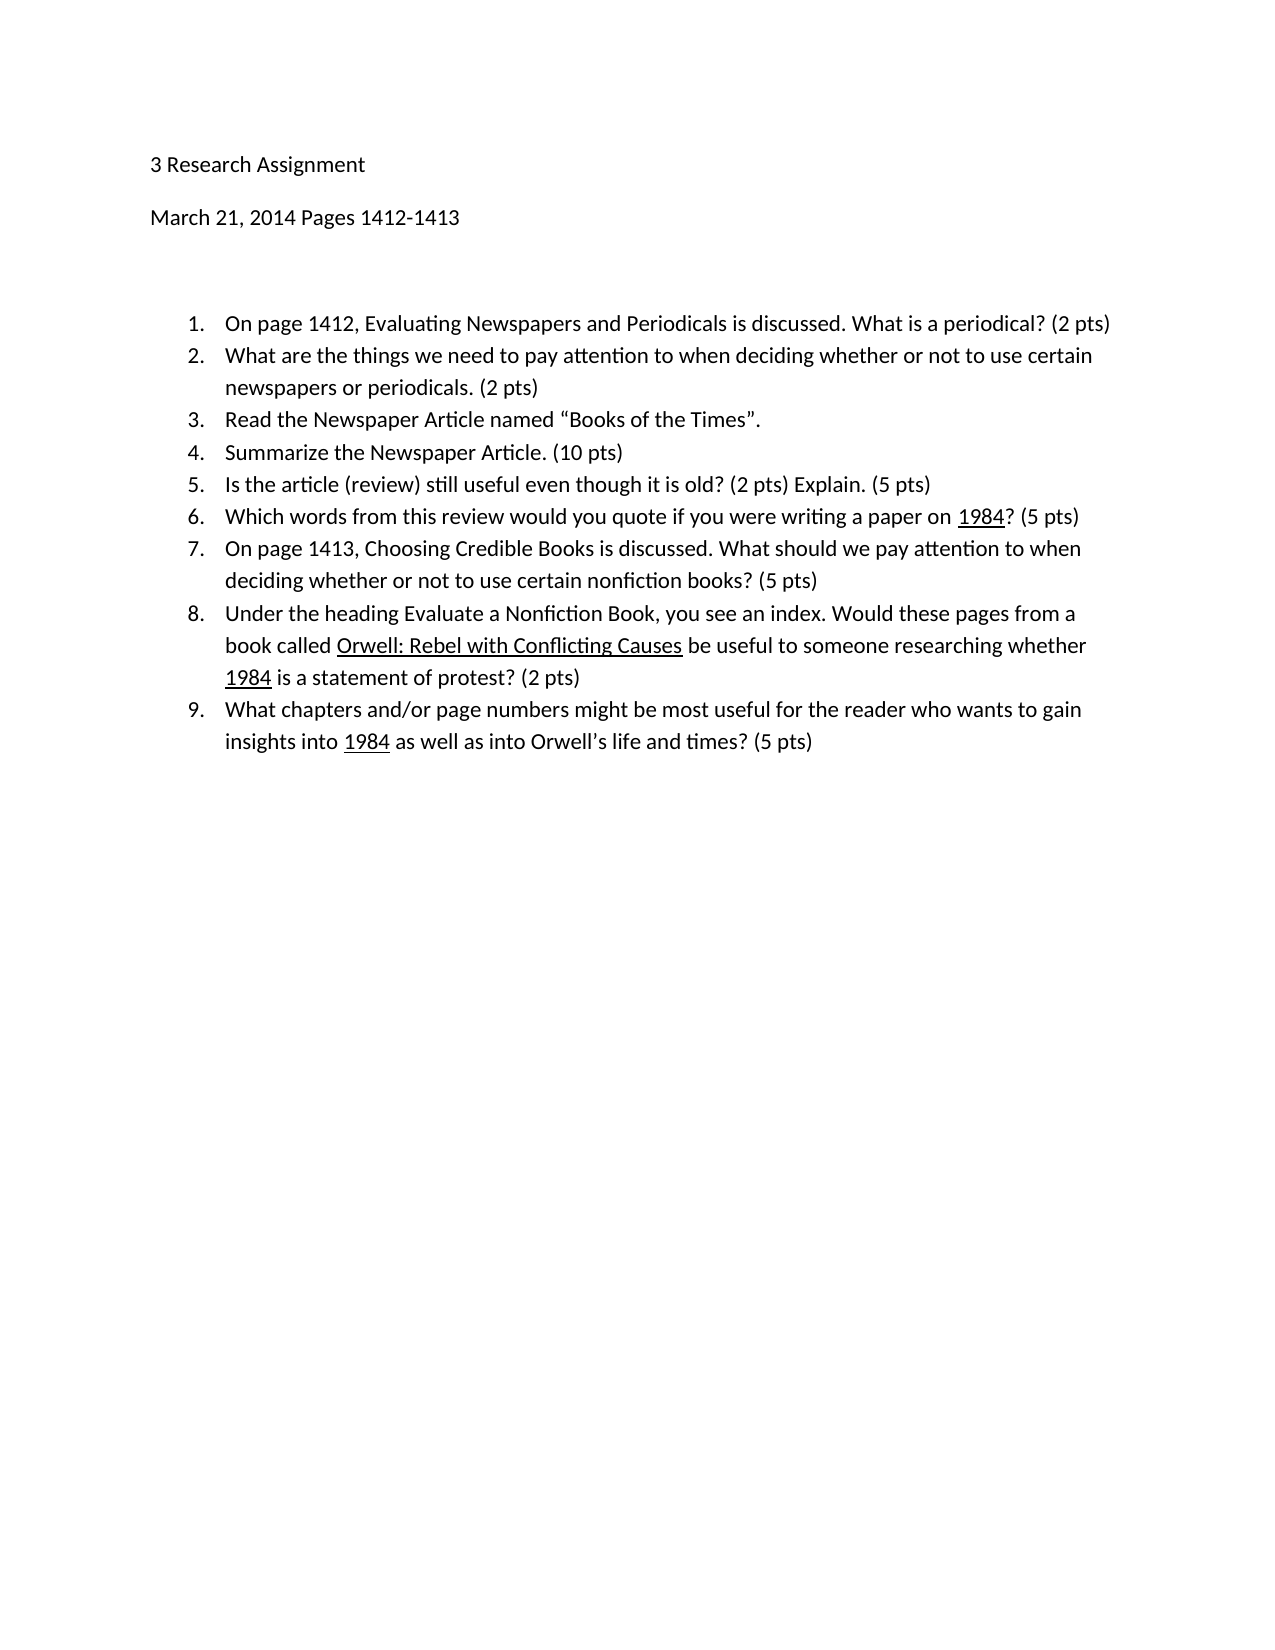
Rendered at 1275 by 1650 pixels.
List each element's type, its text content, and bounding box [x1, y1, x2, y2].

list On page 1412, Evaluating Newspapers and Periodicals is discussed. What is a periodical? (2 pts) [187, 309, 1125, 337]
list On page 1413, Choosing Credible Books is discussed. What should we pay attention to when deciding whether or not to use certain nonfiction books? (5 pts) [187, 534, 1125, 594]
list Read the Newspaper Article named “Books of the Times”. [187, 406, 1125, 434]
text March 21, 2014 Pages 1412-1413 [150, 203, 1125, 231]
list What chapters and/or page numbers might be most useful for the reader who wants to gain insights into 1984 as well as into Orwell’s life and times? (5 pts) [187, 695, 1125, 756]
list Is the article (review) still useful even though it is old? (2 pts) Explain. (5 pts) [187, 470, 1125, 498]
list Under the heading Evaluate a Nonfiction Book, you see an index. Would these pages from a book called Orwell: Rebel with Conflicting Causes be useful to someone researching whether 1984 is a statement of protest? (2 pts) [187, 599, 1125, 691]
list Which words from this review would you quote if you were writing a paper on 1984? (5 pts) [187, 502, 1125, 530]
list Summarize the Newspaper Article. (10 pts) [187, 438, 1125, 466]
text 3 Research Assignment [150, 150, 1125, 178]
list What are the things we need to pay attention to when deciding whether or not to use certain newspapers or periodicals. (2 pts) [187, 341, 1125, 401]
